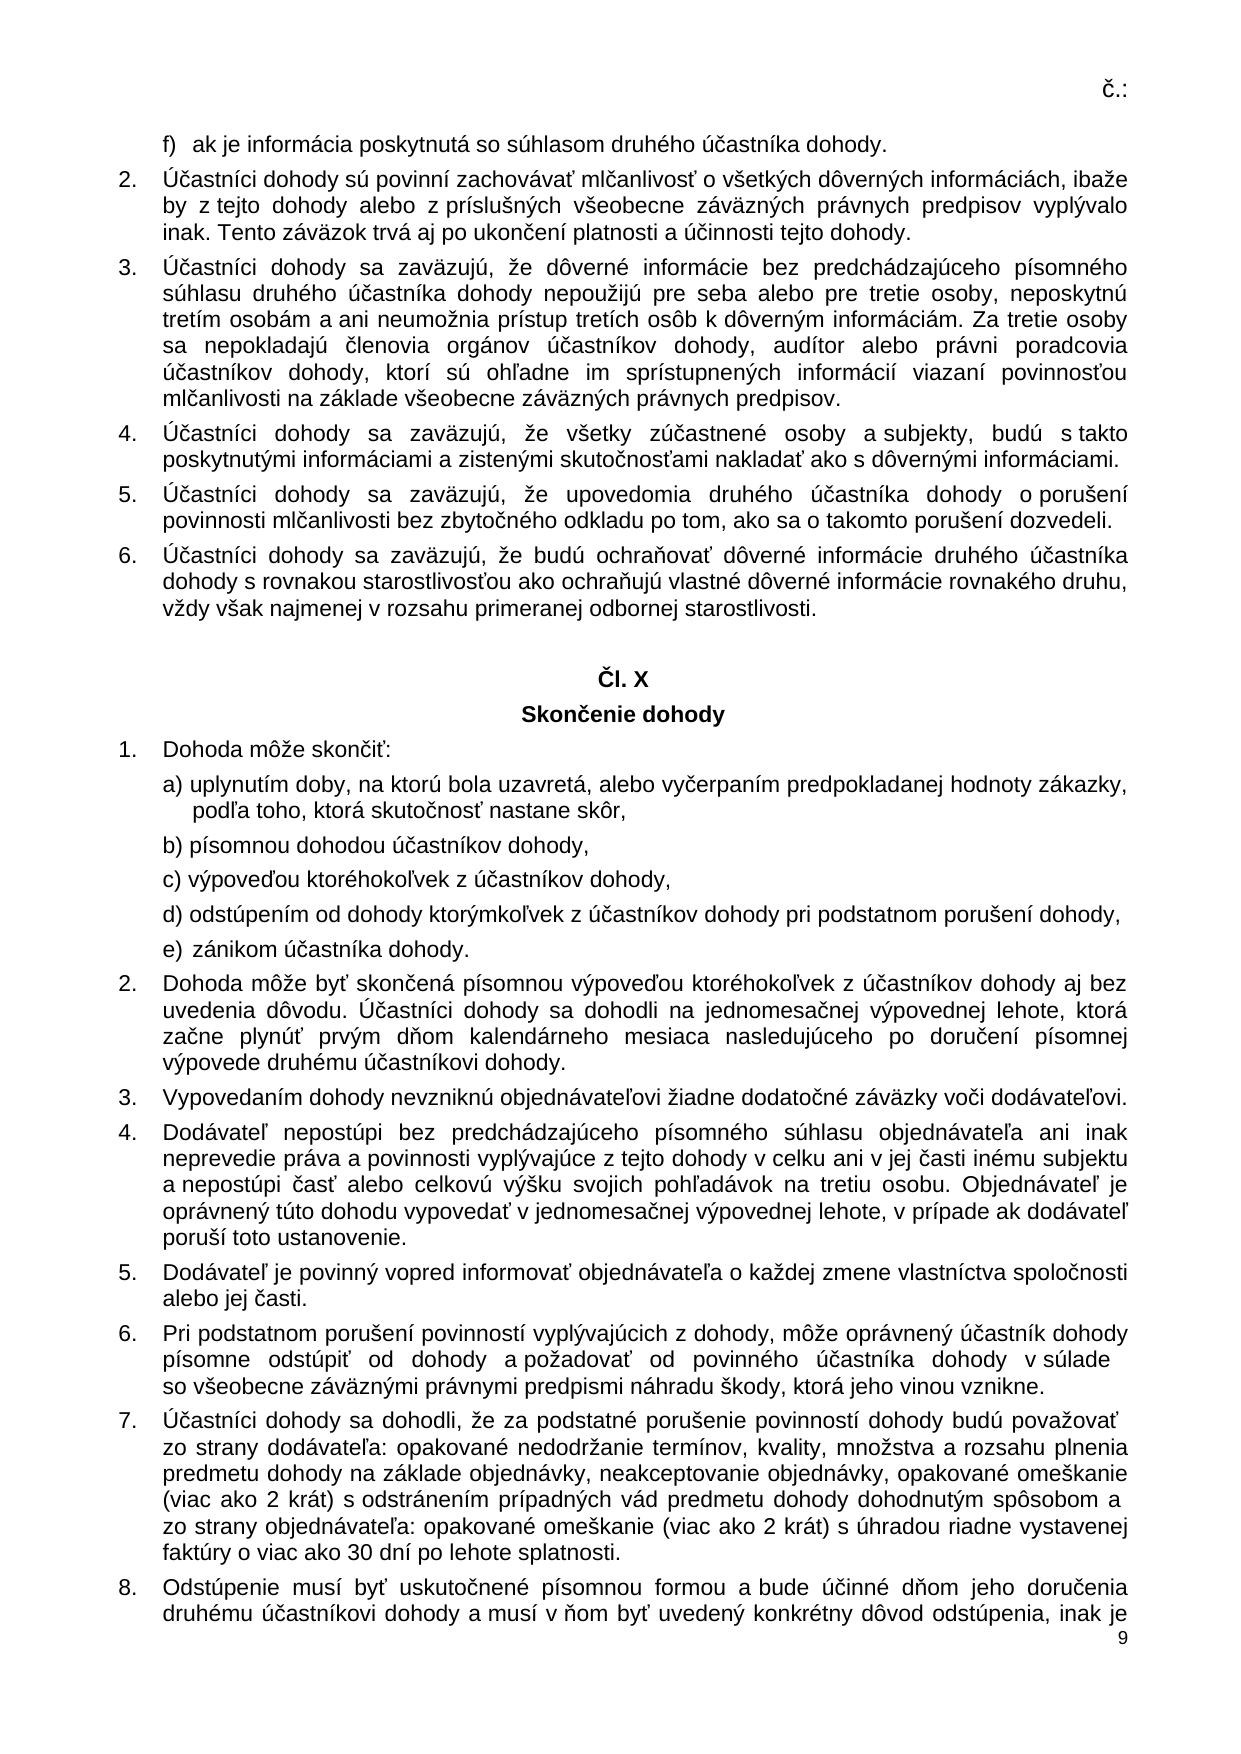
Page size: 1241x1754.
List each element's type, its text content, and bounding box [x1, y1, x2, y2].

text e) zánikom účastníka dohody. [118, 936, 1128, 962]
text d) odstúpením od dohody ktorýmkoľvek z účastníkov dohody pri podstatnom porušení dohody, [118, 901, 1128, 927]
text Čl. X [118, 666, 1128, 693]
text 4. Dodávateľ nepostúpi bez predchádzajúceho písomného súhlasu objednávateľa ani inak neprevedie práva a povinnosti vyplývajúce z tejto dohody v celku ani v jej časti inému subjektu a nepostúpi časť alebo celkovú výšku svojich pohľadávok na tretiu osobu. Objednávateľ je oprávnený túto dohodu vypovedať v jednomesačnej výpovednej lehote, v prípade ak dodávateľ poruší toto ustanovenie. [118, 1119, 1128, 1251]
text c) výpoveďou ktoréhokoľvek z účastníkov dohody, [118, 866, 1128, 893]
text 2. Dohoda môže byť skončená písomnou výpoveďou ktoréhokoľvek z účastníkov dohody aj bez uvedenia dôvodu. Účastníci dohody sa dohodli na jednomesačnej výpovednej lehote, ktorá začne plynúť prvým dňom kalendárneho mesiaca nasledujúceho po doručení písomnej výpovede druhému účastníkovi dohody. [118, 970, 1128, 1076]
text 7. Účastníci dohody sa dohodli, že za podstatné porušenie povinností dohody budú považovať zo strany dodávateľa: opakované nedodržanie termínov, kvality, množstva a rozsahu plnenia predmetu dohody na základe objednávky, neakceptovanie objednávky, opakované omeškanie (viac ako 2 krát) s odstránením prípadných vád predmetu dohody dohodnutým spôsobom a zo strany objednávateľa: opakované omeškanie (viac ako 2 krát) s úhradou riadne vystavenej faktúry o viac ako 30 dní po lehote splatnosti. [118, 1407, 1128, 1565]
text 5. Účastníci dohody sa zaväzujú, že upovedomia druhého účastníka dohody o porušení povinnosti mlčanlivosti bez zbytočného odkladu po tom, ako sa o takomto porušení dozvedeli. [118, 481, 1128, 534]
text b) písomnou dohodou účastníkov dohody, [118, 832, 1128, 858]
text 3. Vypovedaním dohody nevzniknú objednávateľovi žiadne dodatočné záväzky voči dodávateľovi. [118, 1084, 1128, 1110]
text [118, 1574, 1128, 1626]
text f) ak je informácia poskytnutá so súhlasom druhého účastníka dohody. [118, 131, 1128, 158]
text 6. Pri podstatnom porušení povinností vyplývajúcich z dohody, môže oprávnený účastník dohody písomne odstúpiť od dohody a požadovať od povinného účastníka dohody v súlade so všeobecne záväznými právnymi predpismi náhradu škody, ktorá jeho vinou vznikne. [118, 1320, 1128, 1399]
text 3. Účastníci dohody sa zaväzujú, že dôverné informácie bez predchádzajúceho písomného súhlasu druhého účastníka dohody nepoužijú pre seba alebo pre tretie osoby, neposkytnú tretím osobám a ani neumožnia prístup tretích osôb k dôverným informáciám. Za tretie osoby sa nepokladajú členovia orgánov účastníkov dohody, audítor alebo právni poradcovia účastníkov dohody, ktorí sú ohľadne im sprístupnených informácií viazaní povinnosťou mlčanlivosti na základe všeobecne záväzných právnych predpisov. [118, 253, 1128, 412]
text 6. Účastníci dohody sa zaväzujú, že budú ochraňovať dôverné informácie druhého účastníka dohody s rovnakou starostlivosťou ako ochraňujú vlastné dôverné informácie rovnakého druhu, vždy však najmenej v rozsahu primeranej odbornej starostlivosti. [118, 542, 1128, 621]
text Skončenie dohody [118, 701, 1128, 727]
text 4. Účastníci dohody sa zaväzujú, že všetky zúčastnené osoby a subjekty, budú s takto poskytnutými informáciami a zistenými skutočnosťami nakladať ako s dôvernými informáciami. [118, 420, 1128, 473]
text 2. Účastníci dohody sú povinní zachovávať mlčanlivosť o všetkých dôverných informáciách, ibaže by z tejto dohody alebo z príslušných všeobecne záväzných právnych predpisov vyplývalo inak. Tento záväzok trvá aj po ukončení platnosti a účinnosti tejto dohody. [118, 166, 1128, 245]
text a) uplynutím doby, na ktorú bola uzavretá, alebo vyčerpaním predpokladanej hodnoty zákazky, podľa toho, ktorá skutočnosť nastane skôr, [118, 771, 1128, 823]
text 5. Dodávateľ je povinný vopred informovať objednávateľa o každej zmene vlastníctva spoločnosti alebo jej časti. [118, 1259, 1128, 1312]
text 1. Dohoda môže skončiť: [118, 736, 1128, 762]
